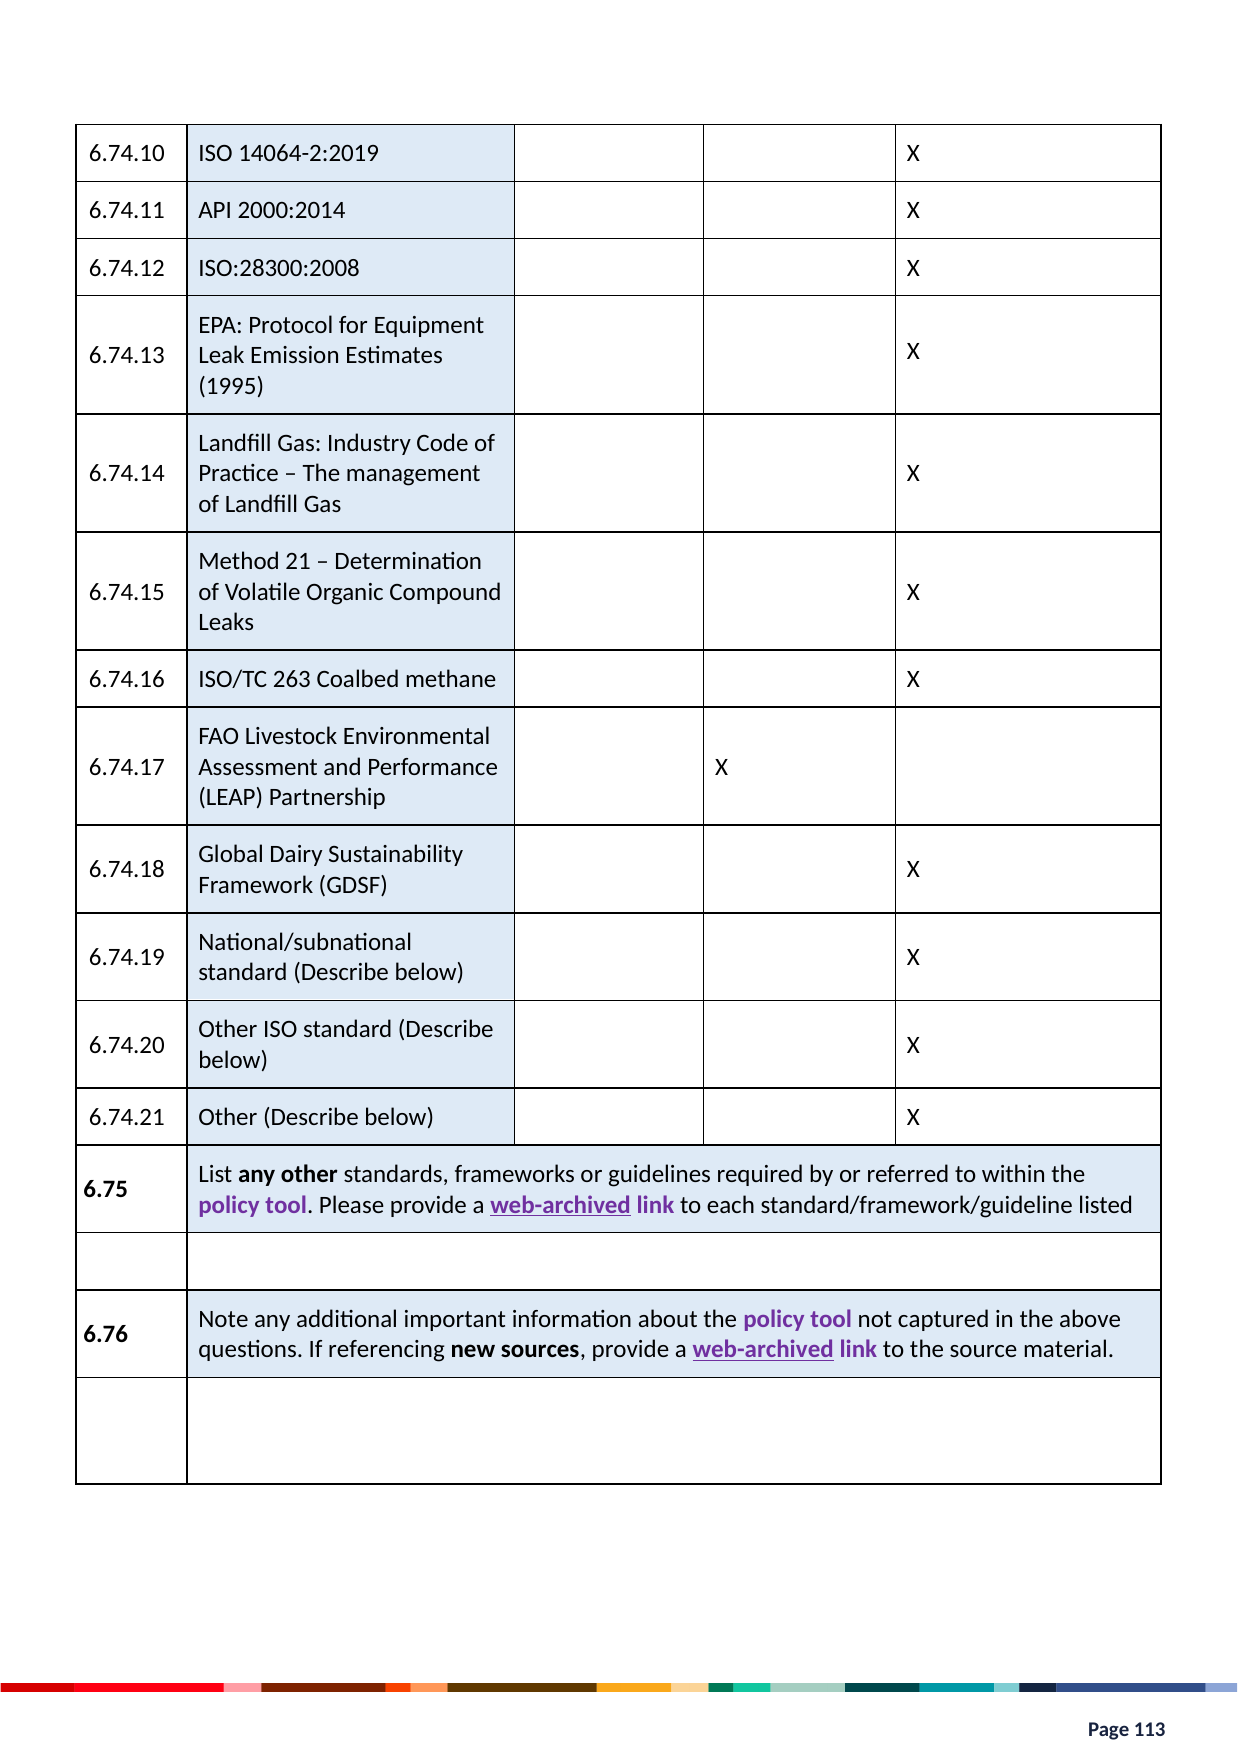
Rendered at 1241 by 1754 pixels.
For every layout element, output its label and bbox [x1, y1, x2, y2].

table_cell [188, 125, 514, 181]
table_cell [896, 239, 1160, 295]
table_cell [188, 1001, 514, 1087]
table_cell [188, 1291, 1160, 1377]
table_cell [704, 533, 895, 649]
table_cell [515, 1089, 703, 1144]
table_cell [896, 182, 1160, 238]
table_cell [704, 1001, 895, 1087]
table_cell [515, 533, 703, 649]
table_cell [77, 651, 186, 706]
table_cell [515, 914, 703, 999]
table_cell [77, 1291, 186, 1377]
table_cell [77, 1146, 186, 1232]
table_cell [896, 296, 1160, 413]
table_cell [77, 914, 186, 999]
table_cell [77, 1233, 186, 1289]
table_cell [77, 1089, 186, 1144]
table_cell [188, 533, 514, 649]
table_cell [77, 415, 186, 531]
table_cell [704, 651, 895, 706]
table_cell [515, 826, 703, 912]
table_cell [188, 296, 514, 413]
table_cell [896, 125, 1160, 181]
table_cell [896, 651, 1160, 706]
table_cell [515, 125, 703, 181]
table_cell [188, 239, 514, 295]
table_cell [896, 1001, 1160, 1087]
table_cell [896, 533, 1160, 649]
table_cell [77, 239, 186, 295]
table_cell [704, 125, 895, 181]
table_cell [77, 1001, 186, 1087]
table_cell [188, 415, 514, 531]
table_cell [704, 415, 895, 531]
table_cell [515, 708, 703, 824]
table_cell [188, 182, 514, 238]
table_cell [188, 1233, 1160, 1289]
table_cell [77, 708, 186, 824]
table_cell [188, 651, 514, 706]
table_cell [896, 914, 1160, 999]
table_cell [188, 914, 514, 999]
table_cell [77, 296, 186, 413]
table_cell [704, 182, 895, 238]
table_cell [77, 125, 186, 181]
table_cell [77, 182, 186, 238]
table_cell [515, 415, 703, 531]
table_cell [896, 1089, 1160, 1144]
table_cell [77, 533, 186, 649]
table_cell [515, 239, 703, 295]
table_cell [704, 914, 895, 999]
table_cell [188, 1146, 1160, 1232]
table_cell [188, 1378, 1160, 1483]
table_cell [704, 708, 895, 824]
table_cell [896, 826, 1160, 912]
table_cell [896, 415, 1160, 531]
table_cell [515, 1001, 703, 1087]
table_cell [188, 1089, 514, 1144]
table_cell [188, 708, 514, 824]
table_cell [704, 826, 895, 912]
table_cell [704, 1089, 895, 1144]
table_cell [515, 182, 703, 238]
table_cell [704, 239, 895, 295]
picture [0, 1683, 1236, 1692]
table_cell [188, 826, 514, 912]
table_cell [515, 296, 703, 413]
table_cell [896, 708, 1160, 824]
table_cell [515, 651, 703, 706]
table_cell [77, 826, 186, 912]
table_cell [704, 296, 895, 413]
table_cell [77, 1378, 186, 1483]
